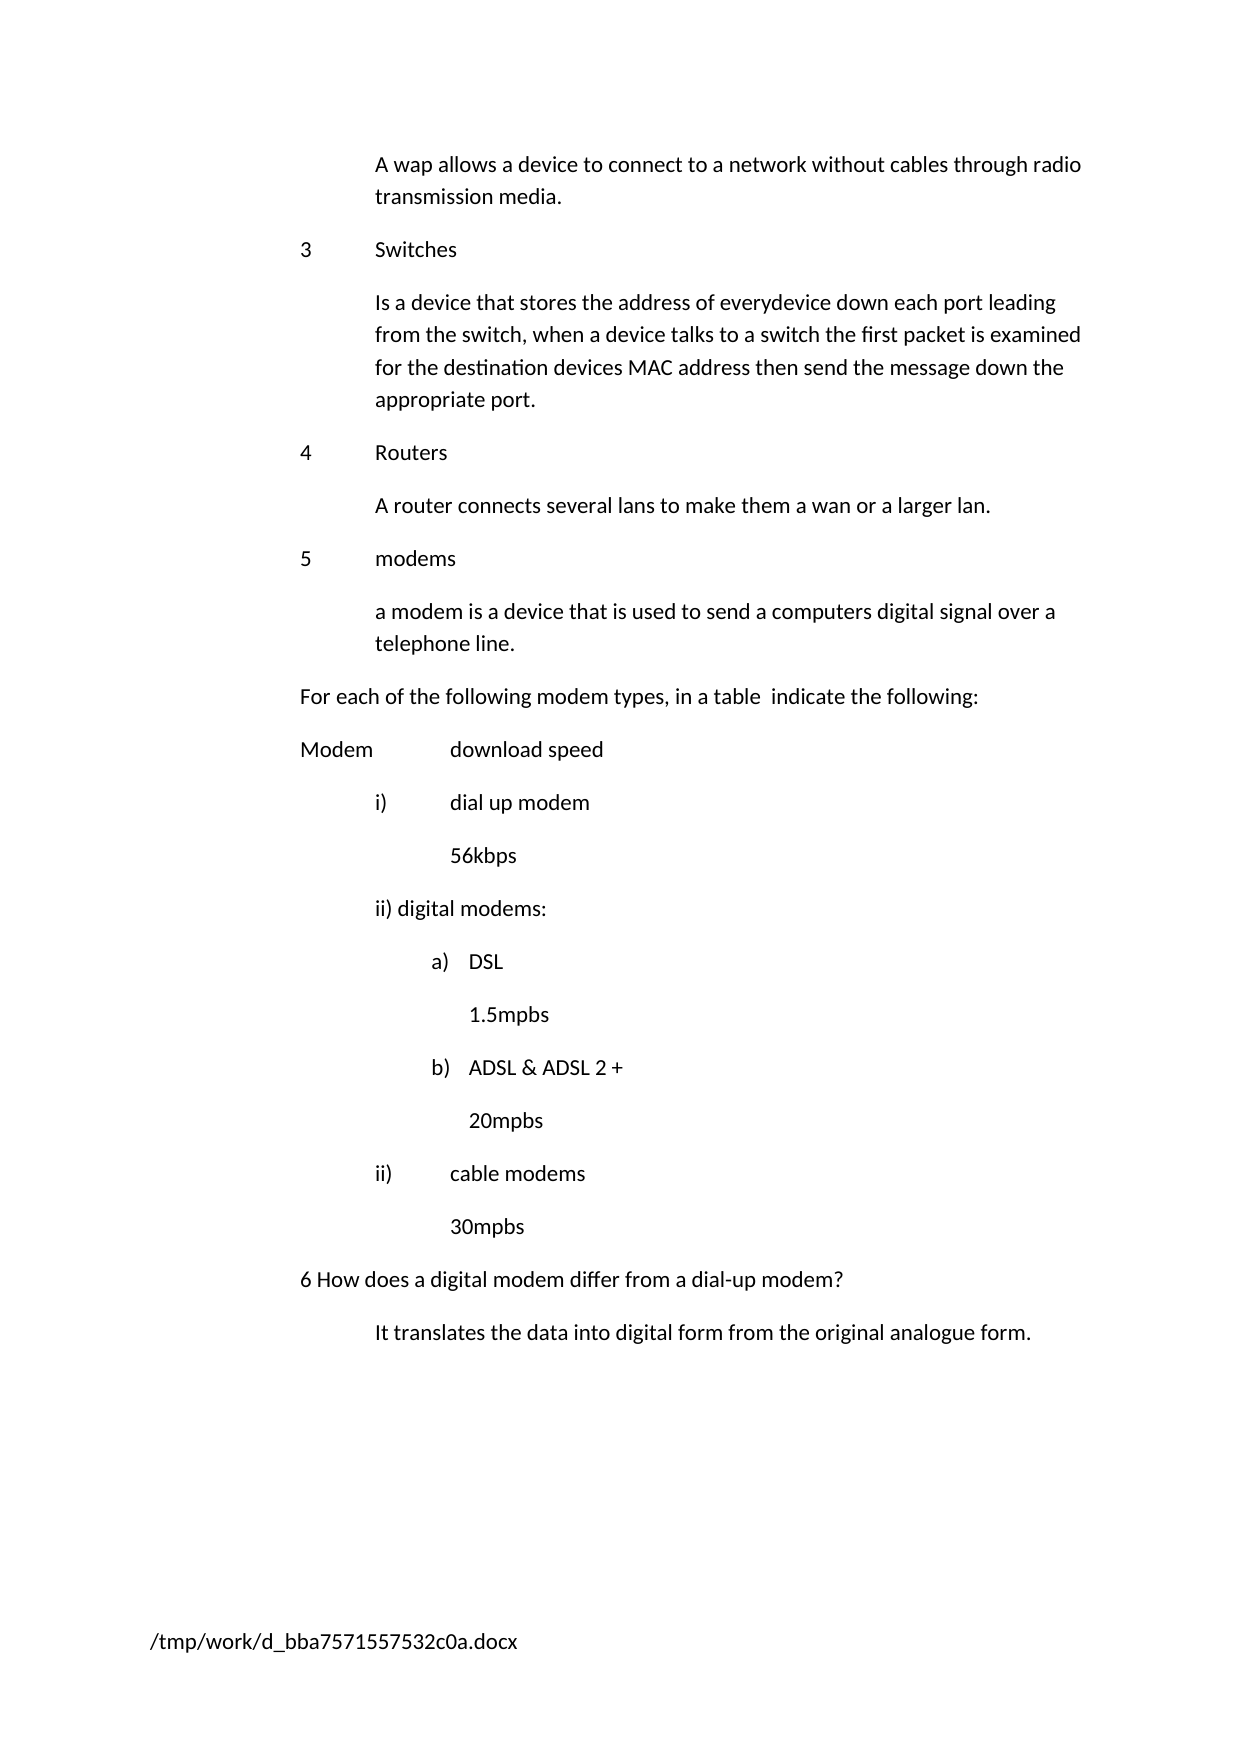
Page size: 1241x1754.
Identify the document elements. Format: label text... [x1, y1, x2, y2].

text ii) digital modems: [300, 894, 1090, 922]
text Modem download speed [300, 735, 1090, 763]
text For each of the following modem types, in a table indicate the following: [300, 682, 1090, 710]
text It translates the data into digital form from the original analogue form. [375, 1318, 1090, 1346]
list Switches [300, 235, 1090, 263]
list Is a device that stores the address of everydevice down each port leading from the switch, when a device talks to a switch the first packet is examined for the destination devices MAC address then send the message down the appropriate port. [375, 288, 1090, 413]
text 1.5mpbs [469, 1000, 1090, 1028]
list ADSL & ADSL 2 + [431, 1053, 1090, 1081]
list 56kbps [450, 841, 1090, 869]
list A wap allows a device to connect to a network without cables through radio transmission media. [375, 150, 1090, 210]
list 30mpbs [450, 1212, 1090, 1240]
list Routers [300, 438, 1090, 466]
list a modem is a device that is used to send a computers digital signal over a telephone line. [375, 597, 1090, 657]
list cable modems [375, 1159, 1090, 1187]
text 6 How does a digital modem differ from a dial-up modem? [300, 1265, 1090, 1293]
list DSL [431, 947, 1090, 975]
list A router connects several lans to make them a wan or a larger lan. [375, 491, 1090, 519]
list dial up modem [375, 788, 1090, 816]
list modems [300, 544, 1090, 572]
text 20mpbs [469, 1106, 1090, 1134]
